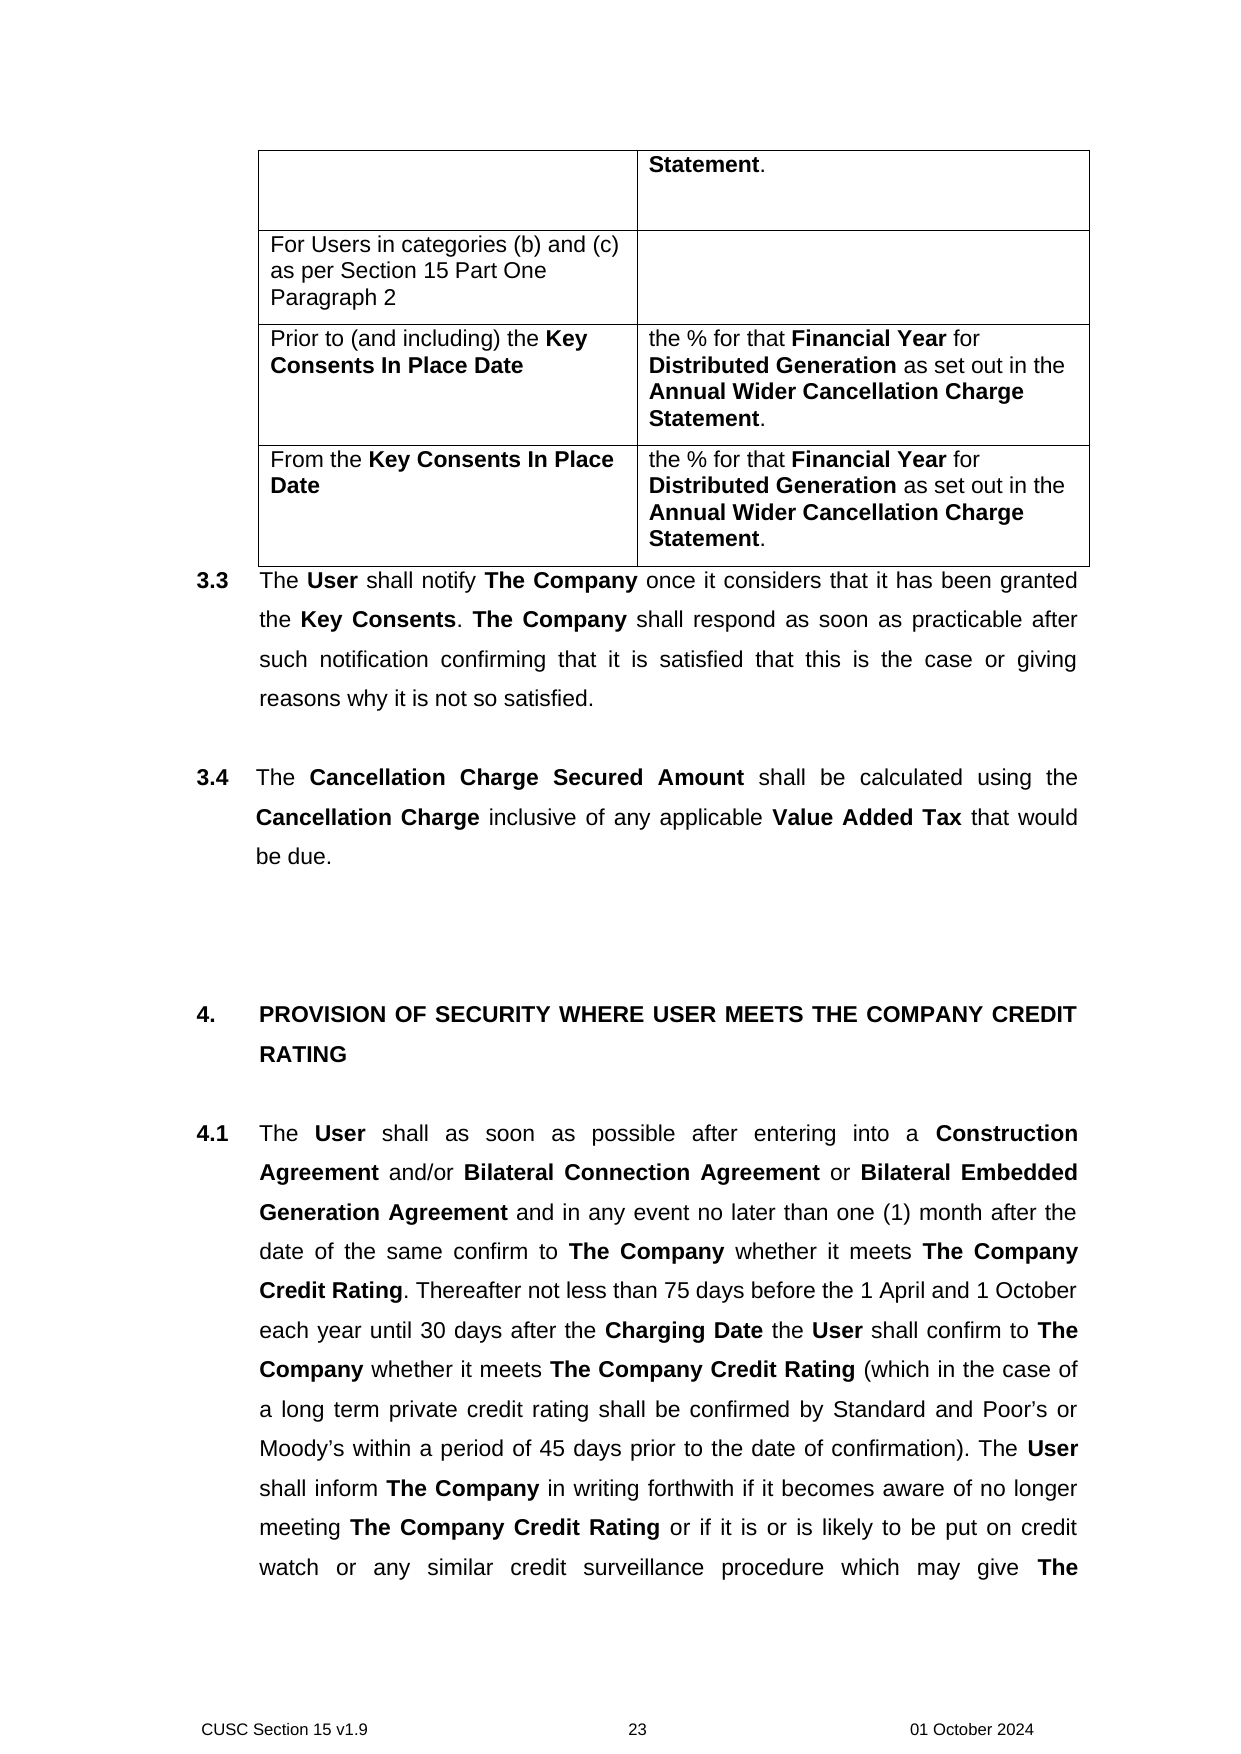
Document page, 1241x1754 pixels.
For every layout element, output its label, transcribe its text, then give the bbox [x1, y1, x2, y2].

table_cell [638, 231, 1089, 324]
text 4. PROVISION OF SECURITY WHERE USER MEETS THE COMPANY CREDIT RATING [196, 1001, 1078, 1067]
text 3.4 The Cancellation Charge Secured Amount shall be calculated using the Cancellation Charge inclusive of any applicable Value Added Tax that would be due. [196, 764, 1078, 869]
table_cell From the Key Consents In Place Date [259, 446, 637, 566]
text 3.3 The User shall notify The Company once it considers that it has been granted the Key Consents. The Company shall respond as soon as practicable after such notification confirming that it is satisfied that this is the case or giving reasons why it is not so satisfied. [196, 567, 1078, 712]
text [196, 1119, 1078, 1580]
table_cell Prior to (and including) the Key Consents In Place Date [259, 325, 637, 445]
table_cell For Users in categories (b) and (c) as per Section 15 Part One Paragraph 2 [259, 231, 637, 324]
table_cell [259, 151, 637, 230]
table_cell the % for that Financial Year for Distributed Generation as set out in the Annual Wider Cancellation Charge Statement. [638, 446, 1089, 566]
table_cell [638, 151, 1089, 230]
table_cell the % for that Financial Year for Distributed Generation as set out in the Annual Wider Cancellation Charge Statement. [638, 325, 1089, 445]
